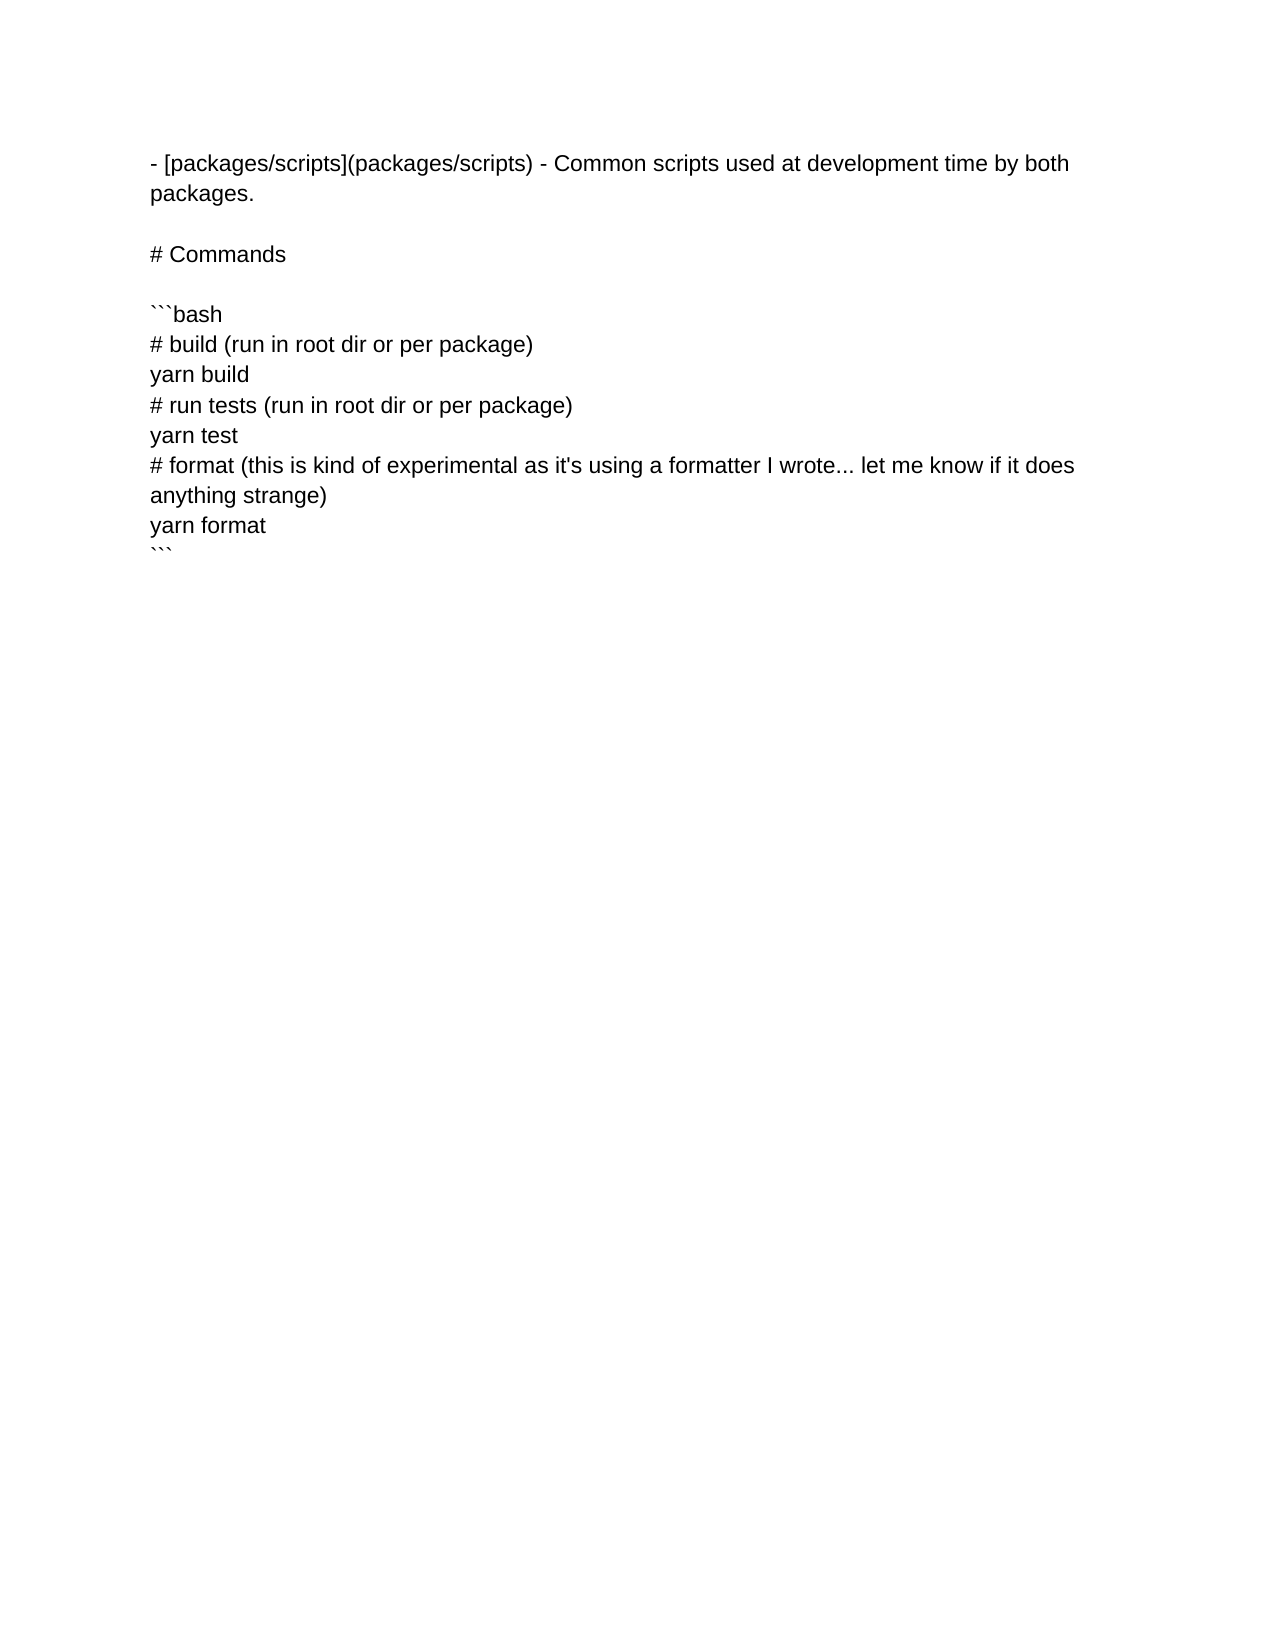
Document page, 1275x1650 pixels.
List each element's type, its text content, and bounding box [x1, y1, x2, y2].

text yarn build [150, 361, 1125, 388]
text ``` [150, 543, 1125, 569]
text # run tests (run in root dir or per package) [150, 392, 1125, 418]
text yarn format [150, 512, 1125, 539]
text ```bash [150, 301, 1125, 327]
text # build (run in root dir or per package) [150, 331, 1125, 358]
text - [packages/scripts](packages/scripts) - Common scripts used at development time by both packages. [150, 150, 1125, 207]
text # Commands [150, 241, 1125, 267]
text # format (this is kind of experimental as it's using a formatter I wrote... let me know if it does anything strange) [150, 452, 1125, 509]
text yarn test [150, 422, 1125, 448]
